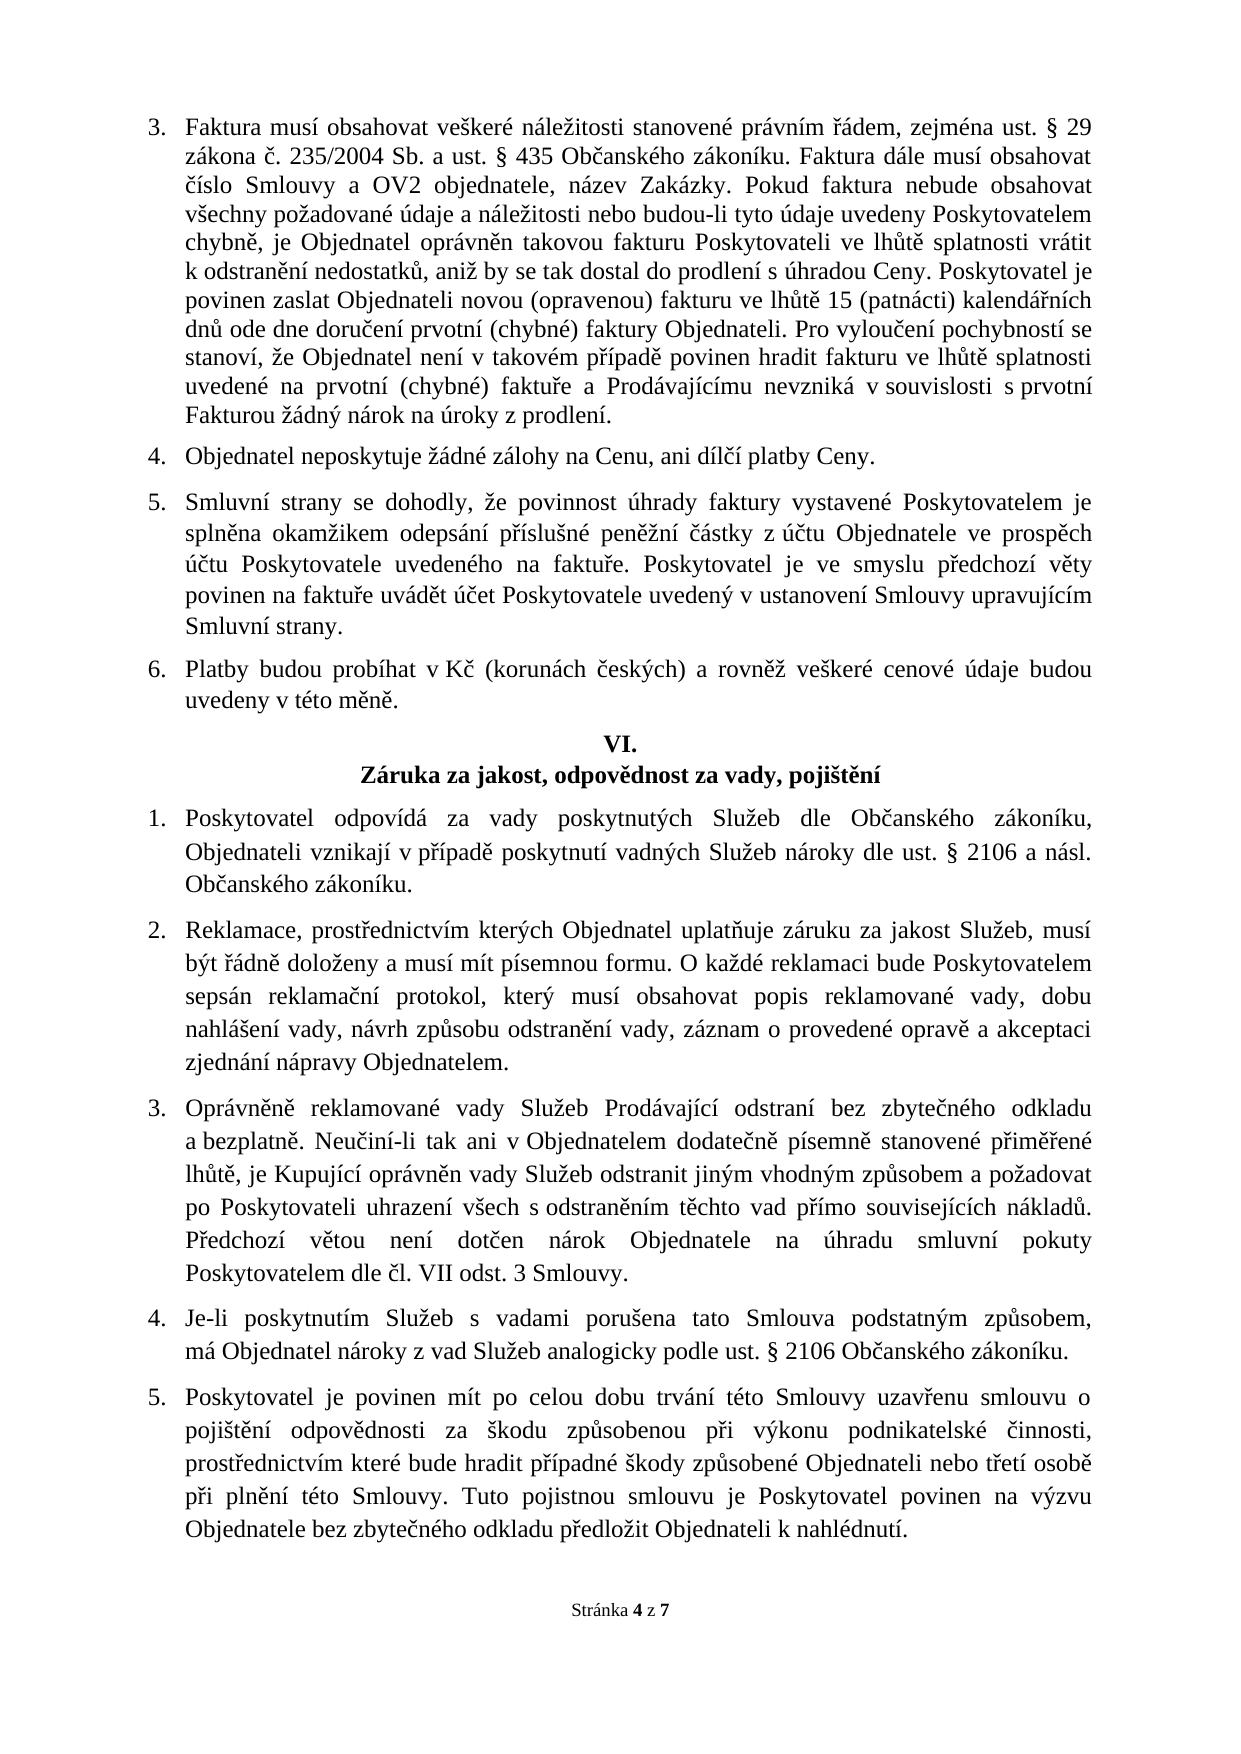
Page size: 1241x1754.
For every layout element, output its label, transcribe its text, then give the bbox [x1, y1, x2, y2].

text Záruka za jakost, odpovědnost za vady, pojištění [148, 760, 1092, 789]
list Poskytovatel odpovídá za vady poskytnutých Služeb dle Občanského zákoníku, Objednateli vznikají v případě poskytnutí vadných Služeb nároky dle ust. § 2106 a násl. Občanského zákoníku. [148, 803, 1092, 898]
list Poskytovatel je povinen mít po celou dobu trvání této Smlouvy uzavřenu smlouvu o pojištění odpovědnosti za škodu způsobenou při výkonu podnikatelské činnosti, prostřednictvím které bude hradit případné škody způsobené Objednateli nebo třetí osobě při plnění této Smlouvy. Tuto pojistnou smlouvu je Poskytovatel povinen na výzvu Objednatele bez zbytečného odkladu předložit Objednateli k nahlédnutí. [148, 1382, 1092, 1543]
list Faktura musí obsahovat veškeré náležitosti stanovené právním řádem, zejména ust. § 29 zákona č. 235/2004 Sb. a ust. § 435 Občanského zákoníku. Faktura dále musí obsahovat číslo Smlouvy a OV2 objednatele, název Zakázky. Pokud faktura nebude obsahovat všechny požadované údaje a náležitosti nebo budou-li tyto údaje uvedeny Poskytovatelem chybně, je Objednatel oprávněn takovou fakturu Poskytovateli ve lhůtě splatnosti vrátit k odstranění nedostatků, aniž by se tak dostal do prodlení s úhradou Ceny. Poskytovatel je povinen zaslat Objednateli novou (opravenou) fakturu ve lhůtě 15 (patnácti) kalendářních dnů ode dne doručení prvotní (chybné) faktury Objednateli. Pro vyloučení pochybností se stanoví, že Objednatel není v takovém případě povinen hradit fakturu ve lhůtě splatnosti uvedené na prvotní (chybné) faktuře a Prodávajícímu nevzniká v souvislosti s prvotní Fakturou žádný nárok na úroky z prodlení. [148, 112, 1092, 429]
list Je-li poskytnutím Služeb s vadami porušena tato Smlouva podstatným způsobem, má Objednatel nároky z vad Služeb analogicky podle ust. § 2106 Občanského zákoníku. [148, 1303, 1092, 1365]
list Objednatel neposkytuje žádné zálohy na Cenu, ani dílčí platby Ceny. [148, 441, 1092, 470]
text VI. [148, 729, 1092, 758]
list Smluvní strany se dohodly, že povinnost úhrady faktury vystavené Poskytovatelem je splněna okamžikem odepsání příslušné peněžní částky z účtu Objednatele ve prospěch účtu Poskytovatele uvedeného na faktuře. Poskytovatel je ve smyslu předchozí věty povinen na faktuře uvádět účet Poskytovatele uvedený v ustanovení Smlouvy upravujícím Smluvní strany. [148, 487, 1092, 639]
list Reklamace, prostřednictvím kterých Objednatel uplatňuje záruku za jakost Služeb, musí být řádně doloženy a musí mít písemnou formu. O každé reklamaci bude Poskytovatelem sepsán reklamační protokol, který musí obsahovat popis reklamované vady, dobu nahlášení vady, návrh způsobu odstranění vady, záznam o provedené opravě a akceptaci zjednání nápravy Objednatelem. [148, 915, 1092, 1076]
list Platby budou probíhat v Kč (korunách českých) a rovněž veškeré cenové údaje budou uvedeny v této měně. [148, 654, 1092, 714]
list Oprávněně reklamované vady Služeb Prodávající odstraní bez zbytečného odkladu a bezplatně. Neučiní-li tak ani v Objednatelem dodatečně písemně stanovené přiměřené lhůtě, je Kupující oprávněn vady Služeb odstranit jiným vhodným způsobem a požadovat po Poskytovateli uhrazení všech s odstraněním těchto vad přímo souvisejících nákladů. Předchozí větou není dotčen nárok Objednatele na úhradu smluvní pokuty Poskytovatelem dle čl. VII odst. 3 Smlouvy. [148, 1093, 1092, 1287]
